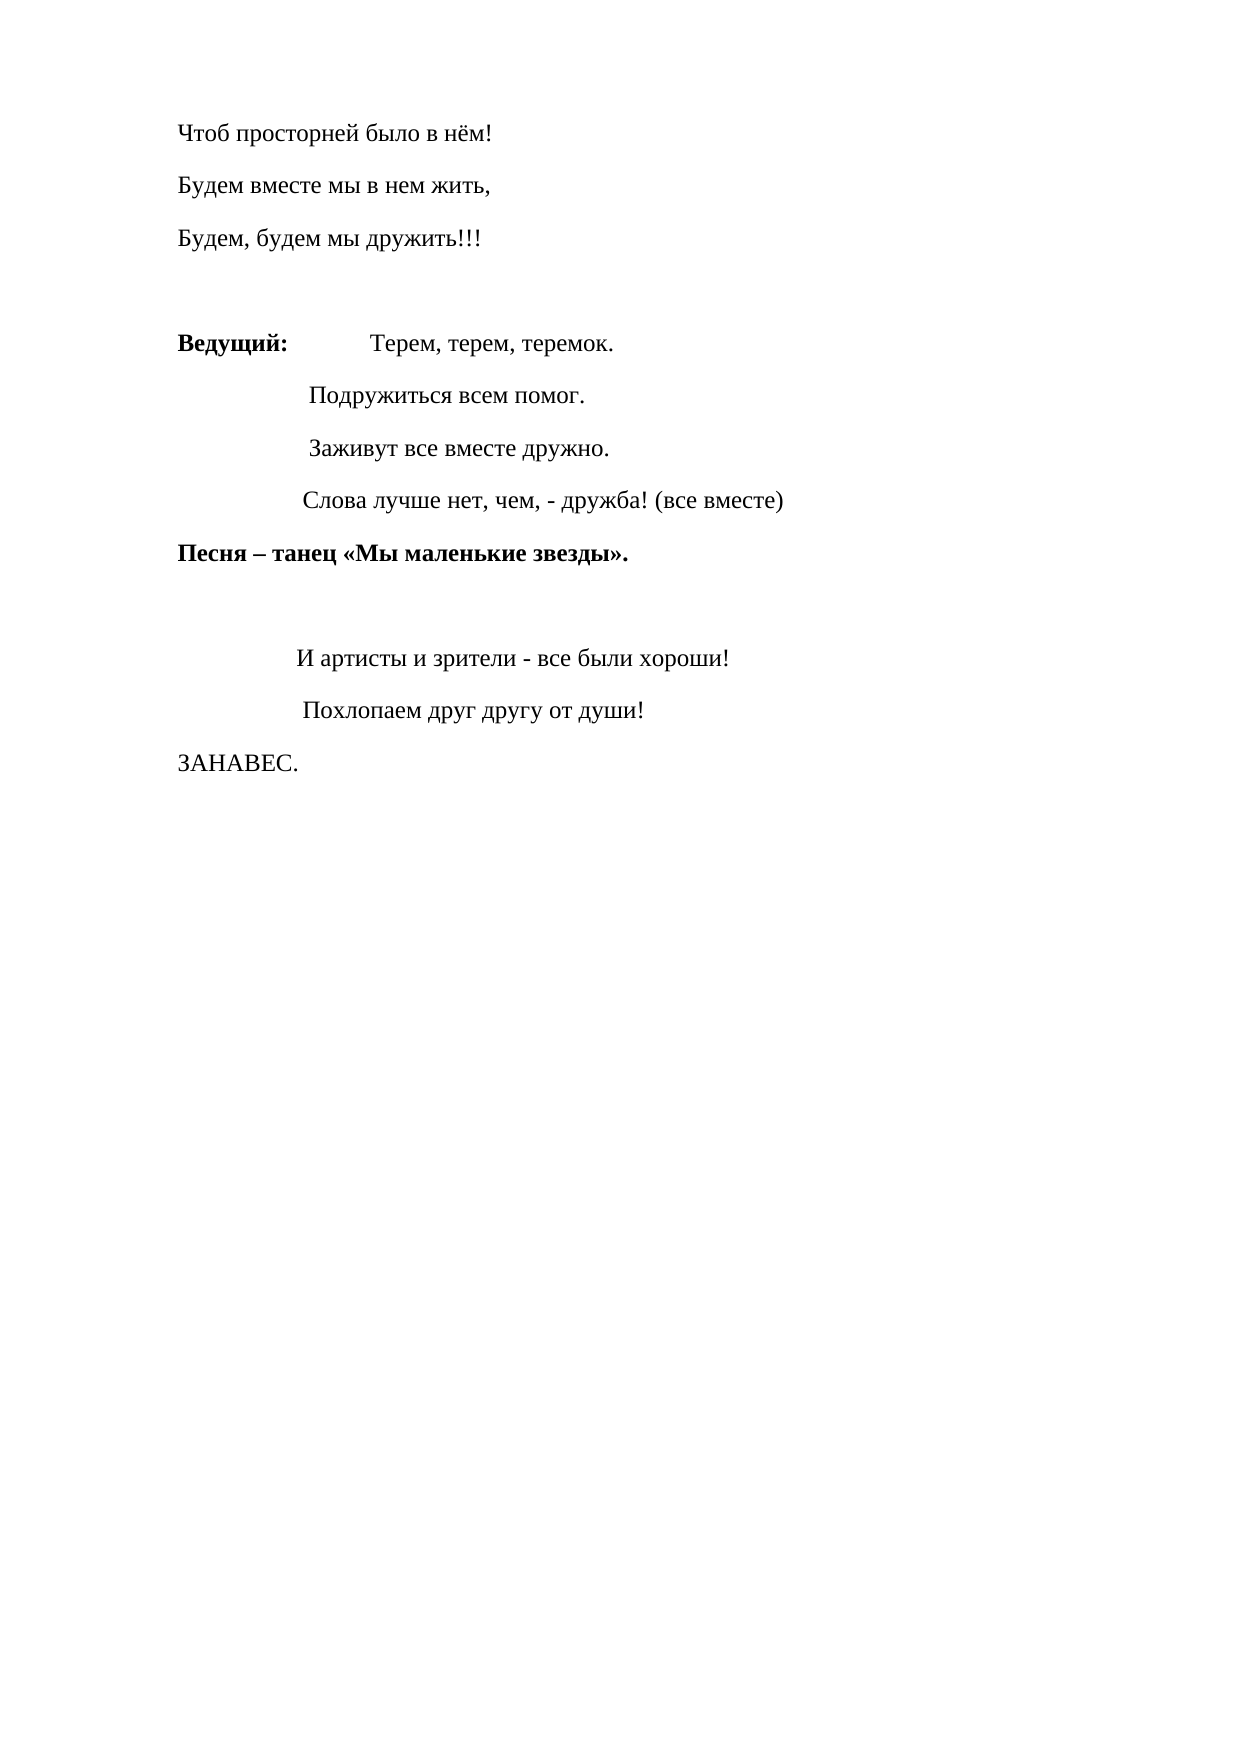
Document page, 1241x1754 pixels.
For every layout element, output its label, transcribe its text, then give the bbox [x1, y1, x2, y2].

text Ведущий: Терем, терем, теремок. [177, 328, 1152, 357]
text Песня – танец «Мы маленькие звезды». [177, 538, 1152, 567]
text Заживут все вместе дружно. [177, 433, 1152, 462]
text ЗАНАВЕС. [177, 748, 1152, 777]
text Чтоб просторней было в нём! [177, 118, 1152, 147]
text Будем вместе мы в нем жить, [177, 171, 1152, 199]
text Подружиться всем помог. [177, 381, 1152, 409]
text Будем, будем мы дружить!!! [177, 223, 1152, 252]
text Похлопаем друг другу от души! [177, 696, 1152, 724]
text И артисты и зрители - все были хороши! [177, 643, 1152, 672]
text Слова лучше нет, чем, - дружба! (все вместе) [177, 486, 1152, 514]
